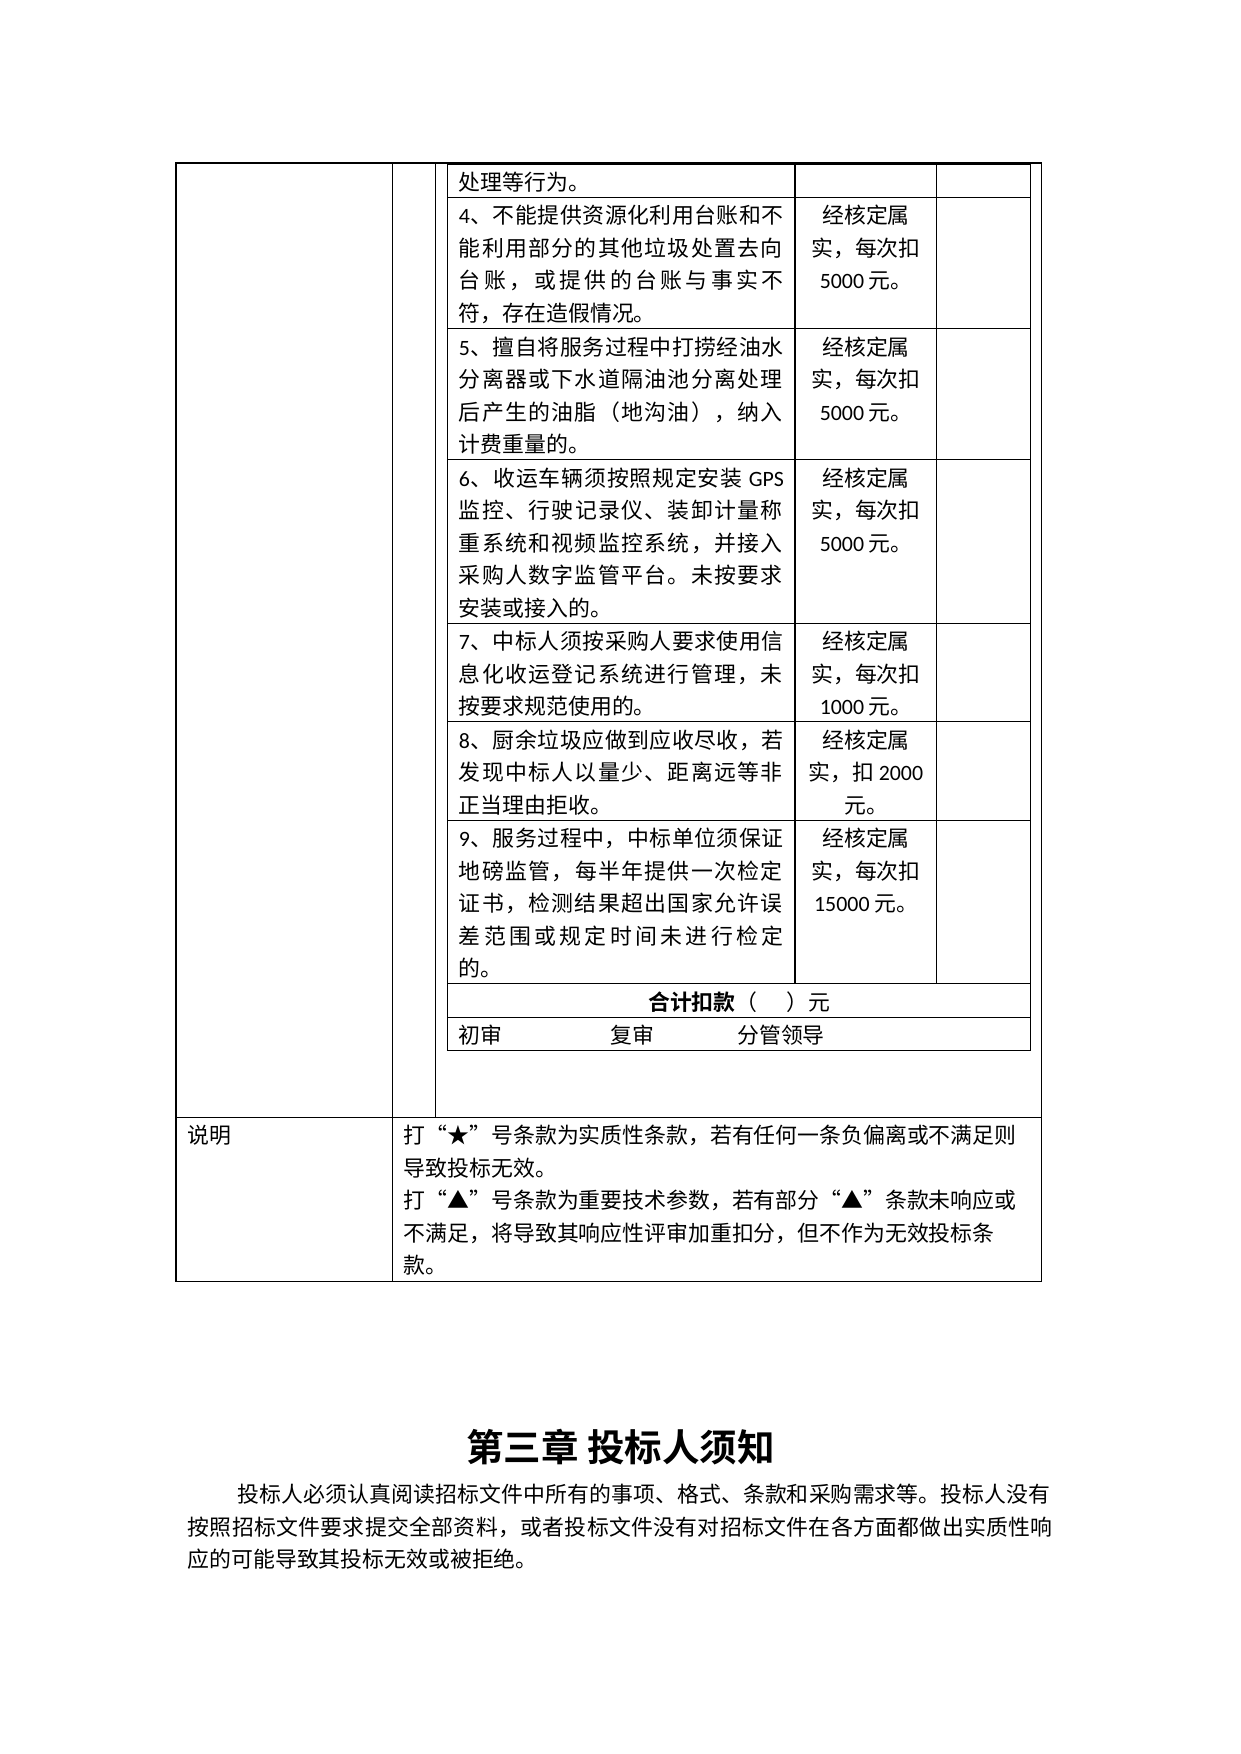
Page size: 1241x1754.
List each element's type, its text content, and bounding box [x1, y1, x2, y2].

table_cell 1 [393, 164, 435, 1116]
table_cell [436, 164, 1041, 1116]
text 投标人必须认真阅读招标文件中所有的事项、格式、条款和采购需求等。投标人没有按照招标文件要求提交全部资料，或者投标文件没有对招标文件在各方面都做出实质性响应的可能导致其投标无效或被拒绝。 [187, 1477, 1053, 1574]
table_cell [177, 164, 392, 1116]
table_cell 说明 [177, 1118, 392, 1281]
text 第三章 投标人须知 [187, 1412, 1053, 1477]
table_cell 打“★”号条款为实质性条款，若有任何一条负偏离或不满足则导致投标无效。 打“▲”号条款为重要技术参数，若有部分“▲”条款未响应或不满足，将导致其响应性评审加重扣分，但不作为无效投标条款。 [393, 1118, 1041, 1281]
